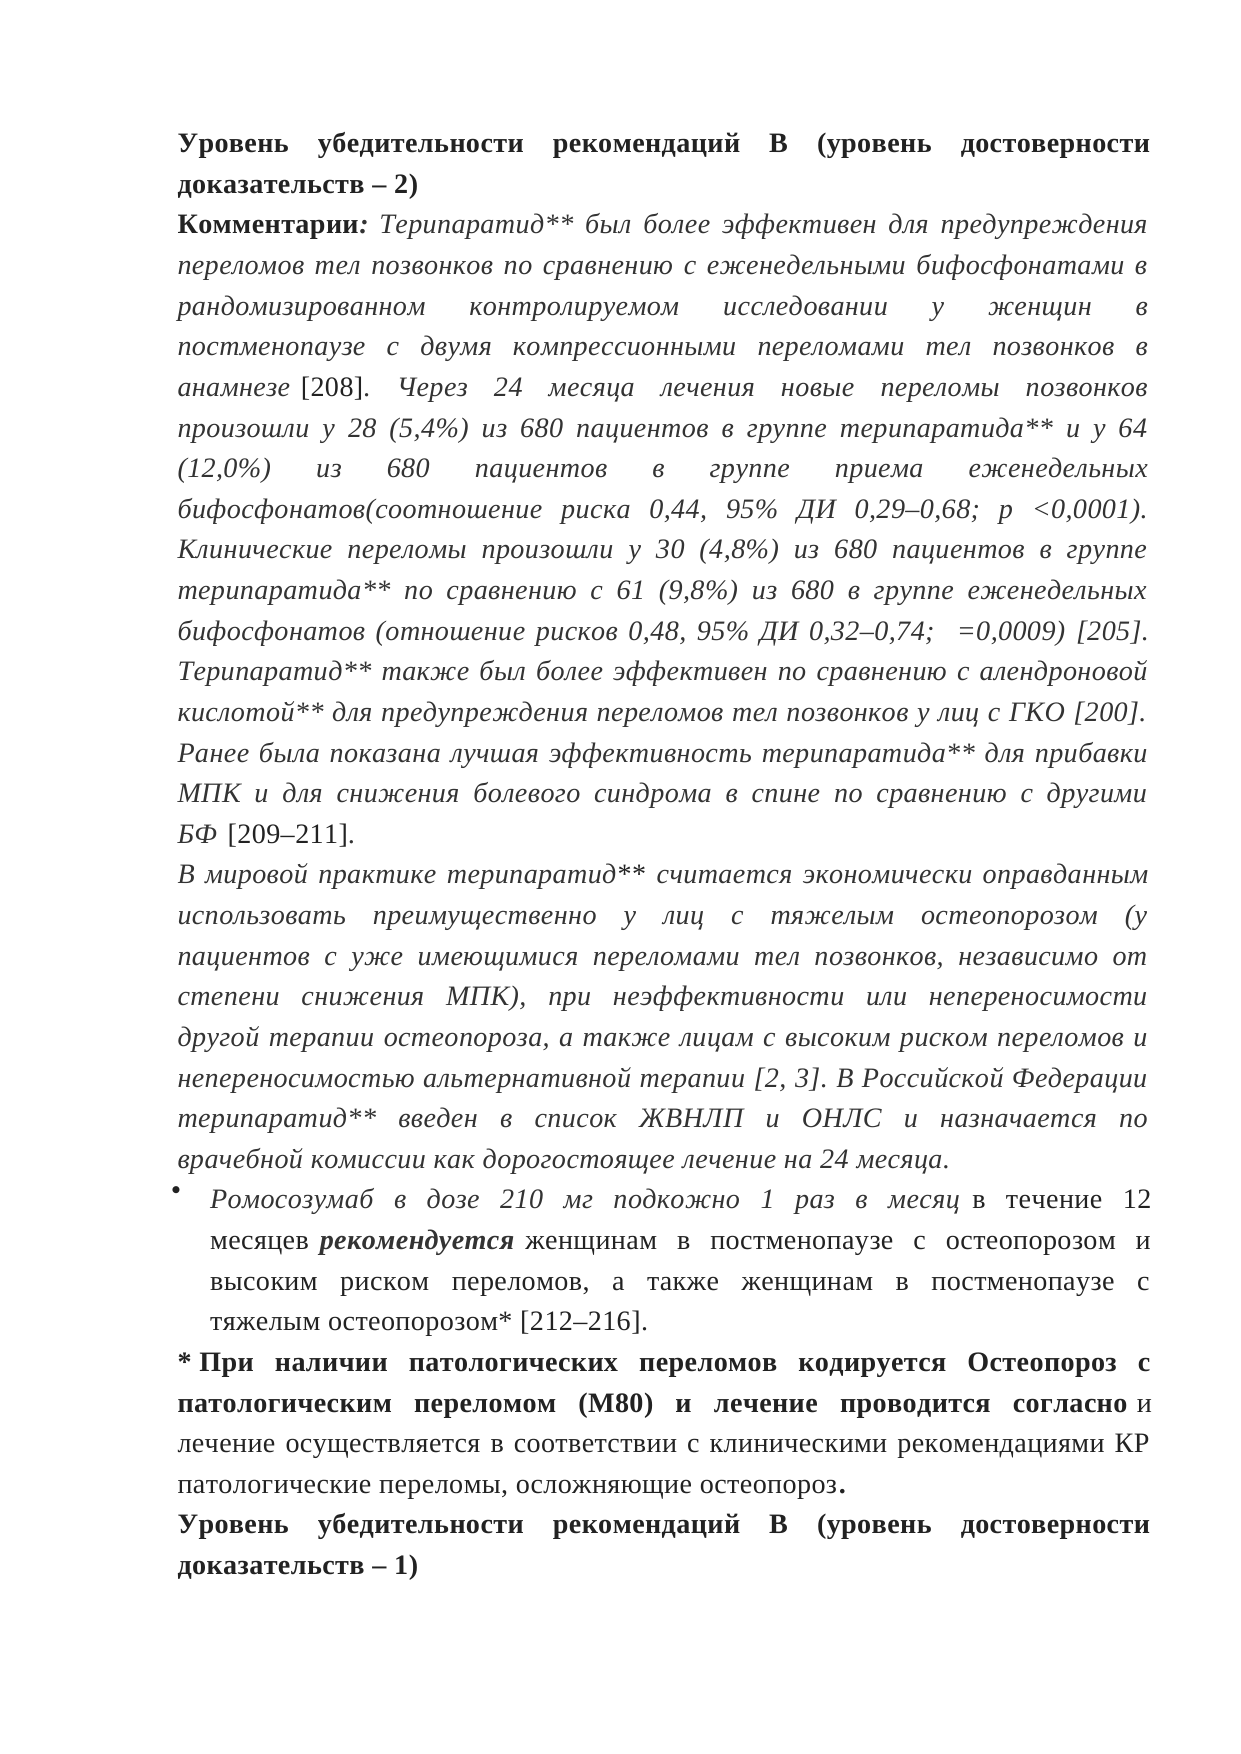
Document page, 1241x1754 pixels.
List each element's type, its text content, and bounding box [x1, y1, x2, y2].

list Ромосозумаб в дозе 210 мг подкожно 1 раз в месяц в течение 12 месяцев рекомендуется женщинам в постменопаузе с остеопорозом и высоким риском переломов, а также женщинам в постменопаузе с тяжелым остеопорозом* [212–216]. [172, 1174, 1152, 1337]
text Уровень убедительности рекомендаций В (уровень достоверности доказательств – 1) [177, 1499, 1152, 1581]
text В мировой практике терипаратид** считается экономически оправданным использовать преимущественно у лиц с тяжелым остеопорозом (у пациентов с уже имеющимися переломами тел позвонков, независимо от степени снижения МПК), при неэффективности или непереносимости другой терапии остеопороза, а также лицам с высоким риском переломов и непереносимостью альтернативной терапии [2, 3]. В Российской Федерации терипаратид** введен в список ЖВНЛП и ОНЛС и назначается по врачебной комиссии как дорогостоящее лечение на 24 месяца. [177, 849, 1152, 1174]
text * При наличии патологических переломов кодируется Остеопороз с патологическим переломом (M80) и лечение проводится согласно и лечение осуществляется в соответствии с клиническими рекомендациями КР патологические переломы, осложняющие остеопороз. [177, 1337, 1152, 1499]
text Комментарии: Терипаратид** был более эффективен для предупреждения переломов тел позвонков по сравнению с еженедельными бифосфонатами в рандомизированном контролируемом исследовании у женщин в постменопаузе с двумя компрессионными переломами тел позвонков в анамнезе [208]. Через 24 месяца лечения новые переломы позвонков произошли у 28 (5,4%) из 680 пациентов в группе терипаратида** и у 64 (12,0%) из 680 пациентов в группе приема еженедельных бифосфонатов(соотношение риска 0,44, 95% ДИ 0,29–0,68; р <0,0001). Клинические переломы произошли у 30 (4,8%) из 680 пациентов в группе терипаратида** по сравнению с 61 (9,8%) из 680 в группе еженедельных бифосфонатов (отношение рисков 0,48, 95% ДИ 0,32–0,74; =0,0009) [205]. Терипаратид** также был более эффективен по сравнению с алендроновой кислотой** для предупреждения переломов тел позвонков у лиц с ГКО [200]. Ранее была показана лучшая эффективность терипаратида** для прибавки МПК и для снижения болевого синдрома в спине по сравнению с другими БФ [209–211]. [177, 199, 1152, 849]
text Уровень убедительности рекомендаций В (уровень достоверности доказательств – 2) [177, 118, 1152, 199]
